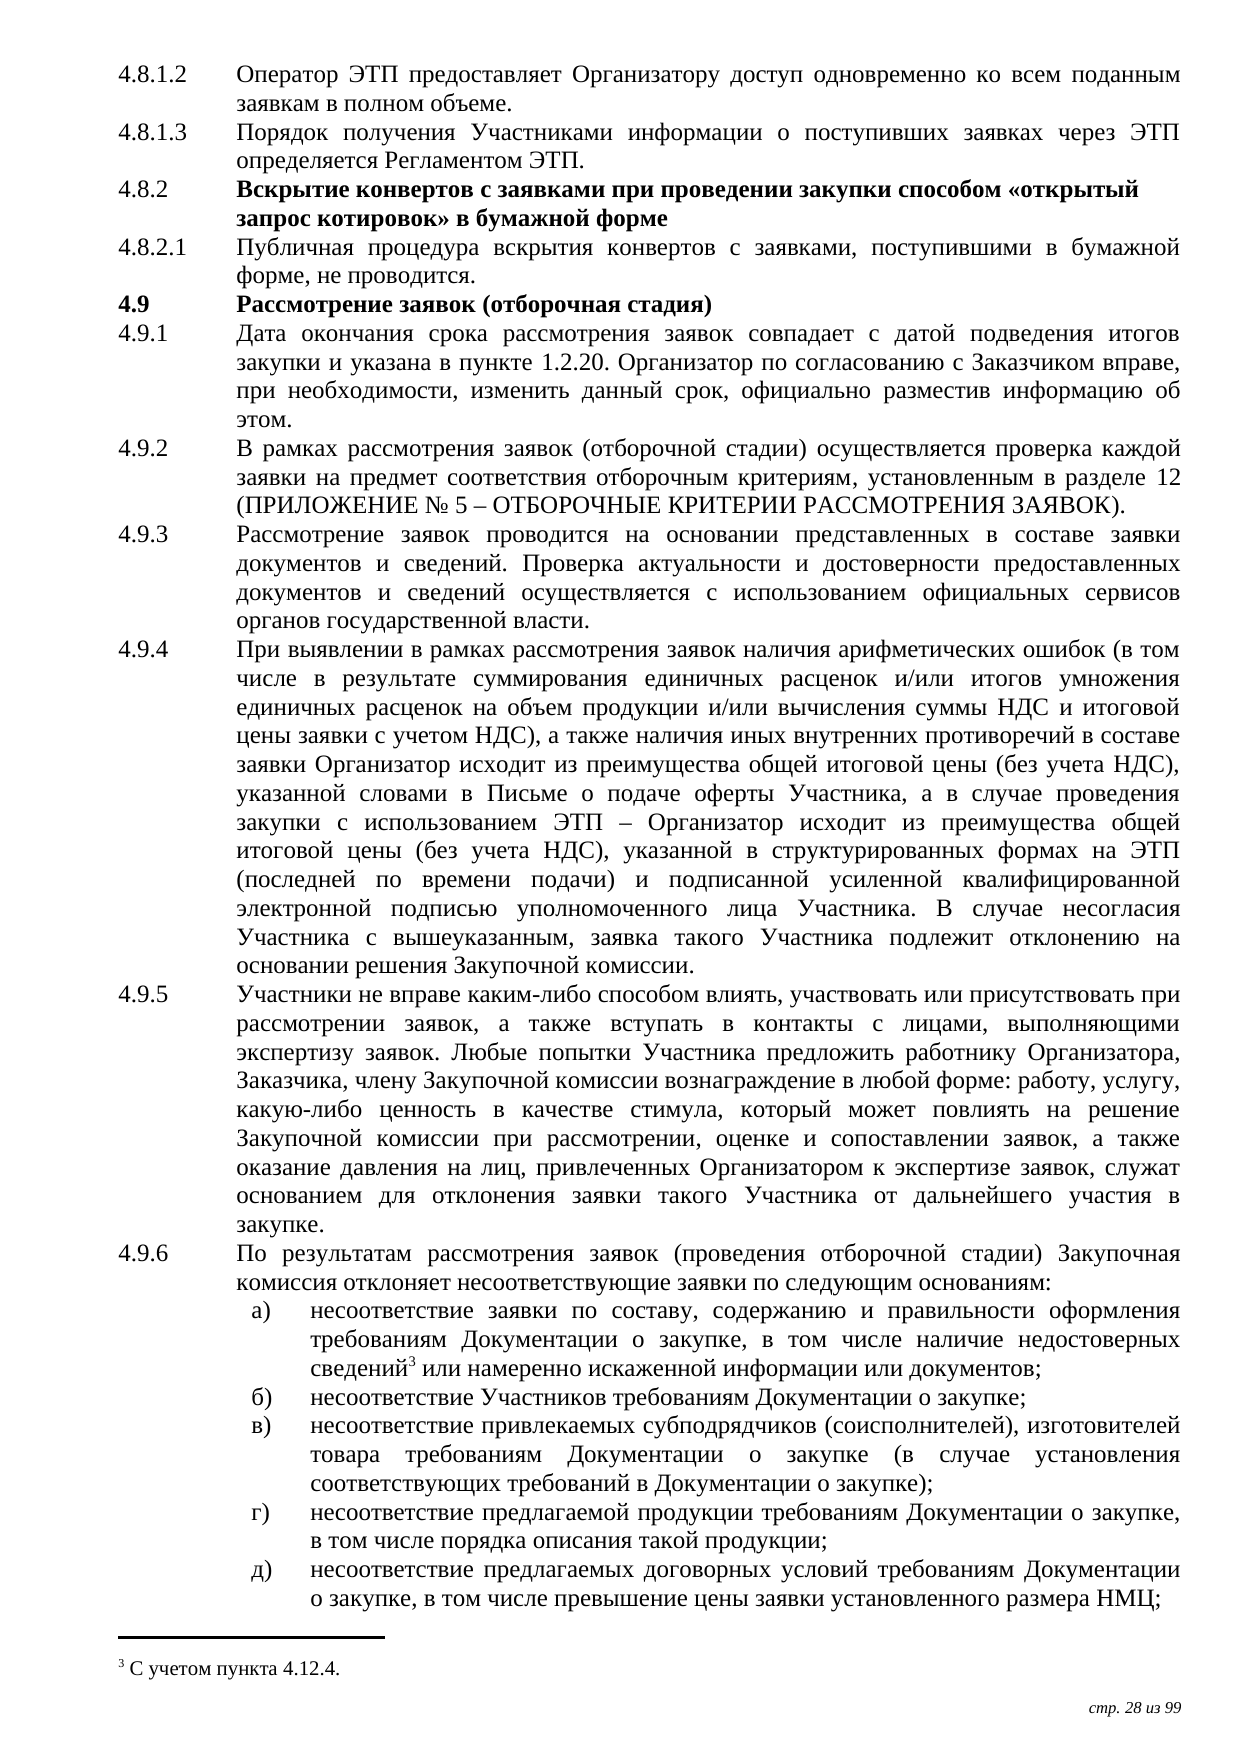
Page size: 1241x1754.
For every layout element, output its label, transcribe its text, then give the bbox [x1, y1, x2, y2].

text несоответствие привлекаемых субподрядчиков (соисполнителей), изготовителей товара требованиям Документации о закупке (в случае установления соответствующих требований в Документации о закупке); [251, 1410, 1181, 1497]
text Участники не вправе каким-либо способом влиять, участвовать или присутствовать при рассмотрении заявок, а также вступать в контакты с лицами, выполняющими экспертизу заявок. Любые попытки Участника предложить работнику Организатора, Заказчика, члену Закупочной комиссии вознаграждение в любой форме: работу, услугу, какую-либо ценность в качестве стимула, который может повлиять на решение Закупочной комиссии при рассмотрении, оценке и сопоставлении заявок, а также оказание давления на лиц, привлеченных Организатором к экспертизе заявок, служат основанием для отклонения заявки такого Участника от дальнейшего участия в закупке. [118, 979, 1181, 1238]
text несоответствие предлагаемой продукции требованиям Документации о закупке, в том числе порядка описания такой продукции; [251, 1497, 1181, 1554]
list Порядок получения Участниками информации о поступивших заявках через ЭТП определяется Регламентом ЭТП. [118, 117, 1181, 174]
text По результатам рассмотрения заявок (проведения отборочной стадии) Закупочная комиссия отклоняет несоответствующие заявки по следующим основаниям: [118, 1238, 1181, 1295]
text несоответствие предлагаемых договорных условий требованиям Документации о закупке, в том числе превышение цены заявки установленного размера НМЦ; [251, 1554, 1181, 1612]
subtitle Рассмотрение заявок (отборочная стадия) [118, 289, 1181, 318]
text Публичная процедура вскрытия конвертов с заявками, поступившими в бумажной форме, не проводится. [118, 232, 1181, 289]
text В рамках рассмотрения заявок (отборочной стадии) осуществляется проверка каждой заявки на предмет соответствия отборочным критериям, установленным в разделе 12 (ПРИЛОЖЕНИЕ № 5 – ОТБОРОЧНЫЕ КРИТЕРИИ РАССМОТРЕНИЯ ЗАЯВОК). [118, 433, 1181, 519]
text несоответствие Участников требованиям Документации о закупке; [251, 1382, 1181, 1410]
text несоответствие заявки по составу, содержанию и правильности оформления требованиям Документации о закупке, в том числе наличие недостоверных сведений или намеренно искаженной информации или документов; [251, 1295, 1181, 1382]
text Рассмотрение заявок проводится на основании представленных в составе заявки документов и сведений. Проверка актуальности и достоверности предоставленных документов и сведений осуществляется с использованием официальных сервисов органов государственной власти. [118, 519, 1181, 634]
text При выявлении в рамках рассмотрения заявок наличия арифметических ошибок (в том числе в результате суммирования единичных расценок и/или итогов умножения единичных расценок на объем продукции и/или вычисления суммы НДС и итоговой цены заявки с учетом НДС), а также наличия иных внутренних противоречий в составе заявки Организатор исходит из преимущества общей итоговой цены (без учета НДС), указанной словами в Письме о подаче оферты Участника, а в случае проведения закупки с использованием ЭТП – Организатор исходит из преимущества общей итоговой цены (без учета НДС), указанной в структурированных формах на ЭТП (последней по времени подачи) и подписанной усиленной квалифицированной электронной подписью уполномоченного лица Участника. В случае несогласия Участника с вышеуказанным, заявка такого Участника подлежит отклонению на основании решения Закупочной комиссии. [118, 634, 1181, 979]
text Вскрытие конвертов с заявками при проведении закупки способом «открытый запрос котировок» в бумажной форме [118, 174, 1181, 232]
text Дата окончания срока рассмотрения заявок совпадает с датой подведения итогов закупки и указана в пункте 1.2.20. Организатор по согласованию с Заказчиком вправе, при необходимости, изменить данный срок, официально разместив информацию об этом. [118, 318, 1181, 433]
list Оператор ЭТП предоставляет Организатору доступ одновременно ко всем поданным заявкам в полном объеме. [118, 59, 1181, 117]
